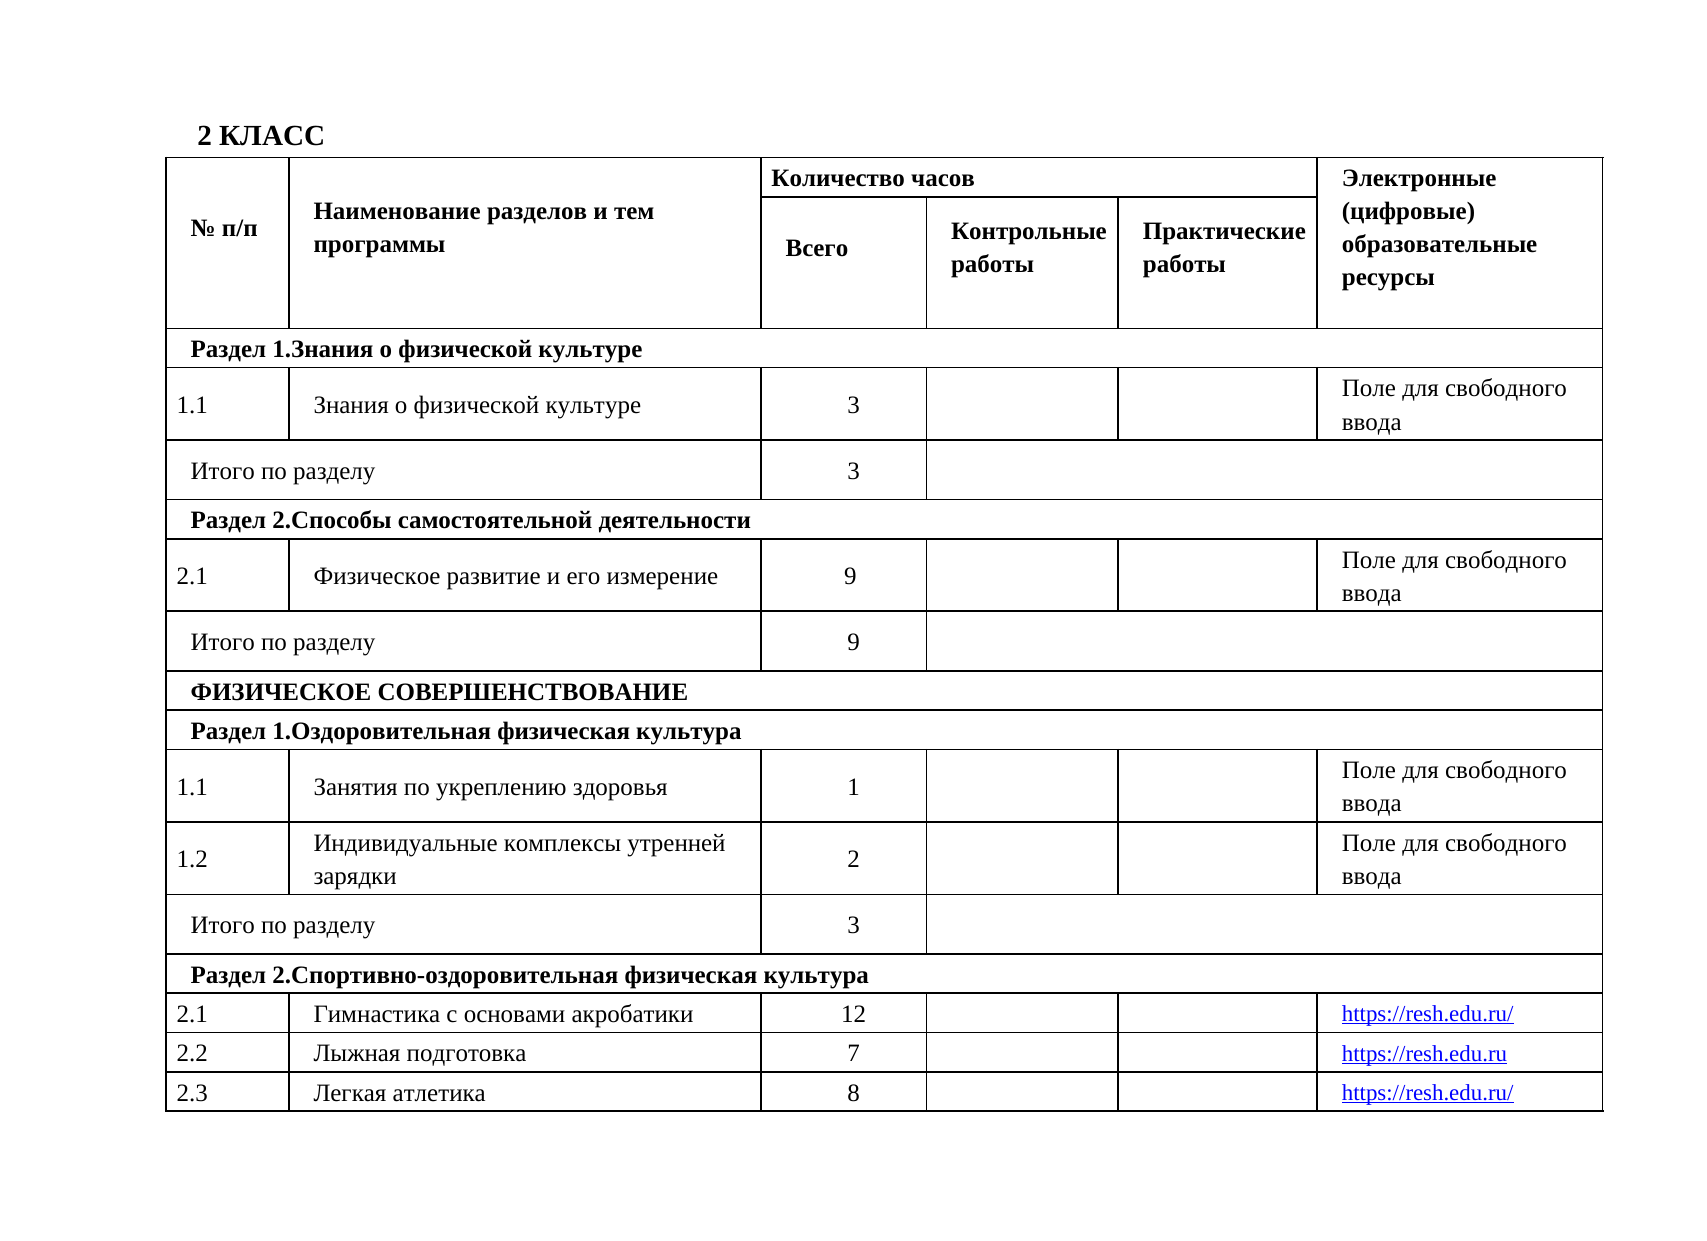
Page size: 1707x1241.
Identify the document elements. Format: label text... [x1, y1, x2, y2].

table_cell 3 [762, 368, 926, 439]
table_cell Контрольные работы [927, 198, 1117, 327]
table_cell Легкая атлетика [290, 1073, 760, 1110]
table_cell 3 [762, 441, 926, 499]
table_cell 1.2 [167, 823, 288, 893]
table_cell Всего [762, 198, 926, 327]
table_cell [927, 1033, 1117, 1071]
table_cell ФИЗИЧЕСКОЕ СОВЕРШЕНСТВОВАНИЕ [167, 672, 1602, 709]
table_cell 3 [762, 895, 926, 953]
table_cell [927, 441, 1602, 499]
table_cell [927, 895, 1602, 953]
table_header № п/п [167, 158, 288, 327]
table_header Количество часов [762, 158, 1316, 196]
table_cell 1.1 [167, 750, 288, 821]
table_cell Гимнастика с основами акробатики [290, 994, 760, 1032]
table_cell 8 [762, 1073, 926, 1110]
table_cell Раздел 2.Способы самостоятельной деятельности [167, 500, 1602, 538]
table_cell [1119, 1073, 1316, 1110]
table_cell [927, 823, 1117, 893]
table_header Наименование разделов и тем программы [290, 158, 760, 327]
table_cell [1119, 368, 1316, 439]
table_cell Итого по разделу [167, 895, 760, 953]
table_cell Раздел 1.Знания о физической культуре [167, 329, 1602, 367]
table_cell 12 [762, 994, 926, 1032]
table_cell [927, 368, 1117, 439]
table_cell 1.1 [167, 368, 288, 439]
table_cell Итого по разделу [167, 612, 760, 670]
table_cell [1119, 540, 1316, 610]
table_cell [927, 612, 1602, 670]
table_cell 2.1 [167, 994, 288, 1032]
table_cell Поле для свободного ввода [1318, 540, 1602, 610]
text 2 КЛАСС [190, 118, 1618, 152]
table_cell 9 [762, 540, 926, 610]
table_cell https://resh.edu.ru/ [1318, 994, 1602, 1032]
table_cell Занятия по укреплению здоровья [290, 750, 760, 821]
table_cell Индивидуальные комплексы утренней зарядки [290, 823, 760, 893]
table_cell Поле для свободного ввода [1318, 750, 1602, 821]
table_cell 1 [762, 750, 926, 821]
table_cell 9 [762, 612, 926, 670]
table_cell [927, 750, 1117, 821]
table_cell [1119, 994, 1316, 1032]
table_cell Раздел 2.Спортивно-оздоровительная физическая культура [167, 955, 1602, 992]
table_cell Итого по разделу [167, 441, 760, 499]
table_cell Лыжная подготовка [290, 1033, 760, 1071]
table_cell 2 [762, 823, 926, 893]
table_cell Знания о физической культуре [290, 368, 760, 439]
table_cell Поле для свободного ввода [1318, 368, 1602, 439]
table_cell Раздел 1.Оздоровительная физическая культура [167, 711, 1602, 749]
table_header Электронные (цифровые) образовательные ресурсы [1318, 158, 1602, 327]
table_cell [1318, 1073, 1602, 1110]
table_cell 2.3 [167, 1073, 288, 1110]
table_cell [927, 994, 1117, 1032]
table_cell 7 [762, 1033, 926, 1071]
table_cell [1119, 1033, 1316, 1071]
table_cell Физическое развитие и его измерение [290, 540, 760, 610]
table_cell Поле для свободного ввода [1318, 823, 1602, 893]
table_cell [927, 540, 1117, 610]
table_cell 2.1 [167, 540, 288, 610]
table_cell 2.2 [167, 1033, 288, 1071]
table_cell [1119, 823, 1316, 893]
table_cell https://resh.edu.ru [1318, 1033, 1602, 1071]
table_cell [927, 1073, 1117, 1110]
table_cell [1119, 750, 1316, 821]
table_cell Практические работы [1119, 198, 1316, 327]
